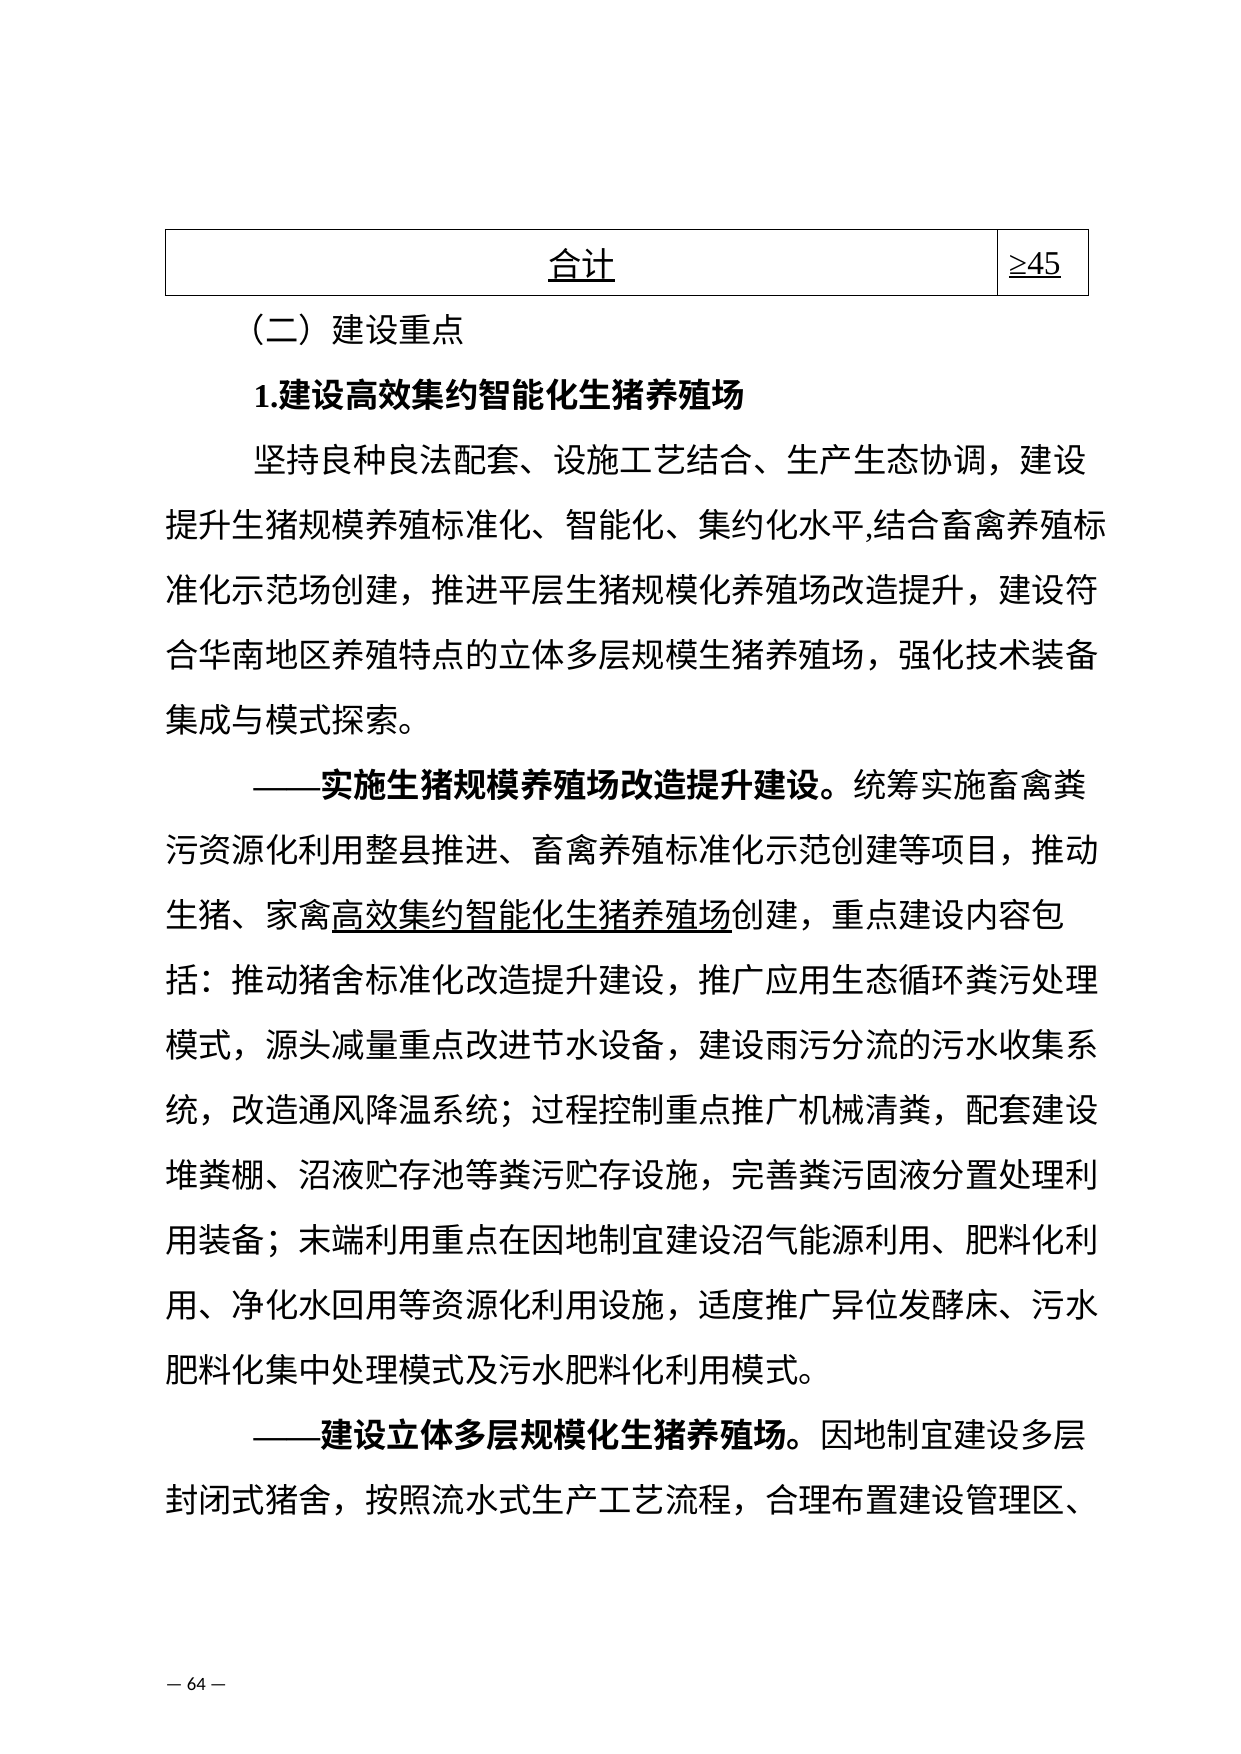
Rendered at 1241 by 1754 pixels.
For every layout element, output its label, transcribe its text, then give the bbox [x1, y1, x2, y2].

text 坚持良种良法配套、设施工艺结合、生产生态协调，建设提升生猪规模养殖标准化、智能化、集约化水平,结合畜禽养殖标准化示范场创建，推进平层生猪规模化养殖场改造提升，建设符合华南地区养殖特点的立体多层规模生猪养殖场，强化技术装备集成与模式探索。 [165, 426, 1107, 751]
text ——实施生猪规模养殖场改造提升建设。统筹实施畜禽粪污资源化利用整县推进、畜禽养殖标准化示范创建等项目，推动生猪、家禽高效集约智能化生猪养殖场创建，重点建设内容包括：推动猪舍标准化改造提升建设，推广应用生态循环粪污处理模式，源头减量重点改进节水设备，建设雨污分流的污水收集系统，改造通风降温系统；过程控制重点推广机械清粪，配套建设堆粪棚、沼液贮存池等粪污贮存设施，完善粪污固液分置处理利用装备；末端利用重点在因地制宜建设沼气能源利用、肥料化利用、净化水回用等资源化利用设施，适度推广异位发酵床、污水肥料化集中处理模式及污水肥料化利用模式。 [165, 751, 1107, 1401]
text （二）建设重点 [165, 296, 1107, 361]
table_cell 合计 [166, 230, 997, 295]
table_cell ≥45 [998, 230, 1088, 295]
text 1.建设高效集约智能化生猪养殖场 [165, 361, 1107, 426]
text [165, 1401, 1107, 1531]
